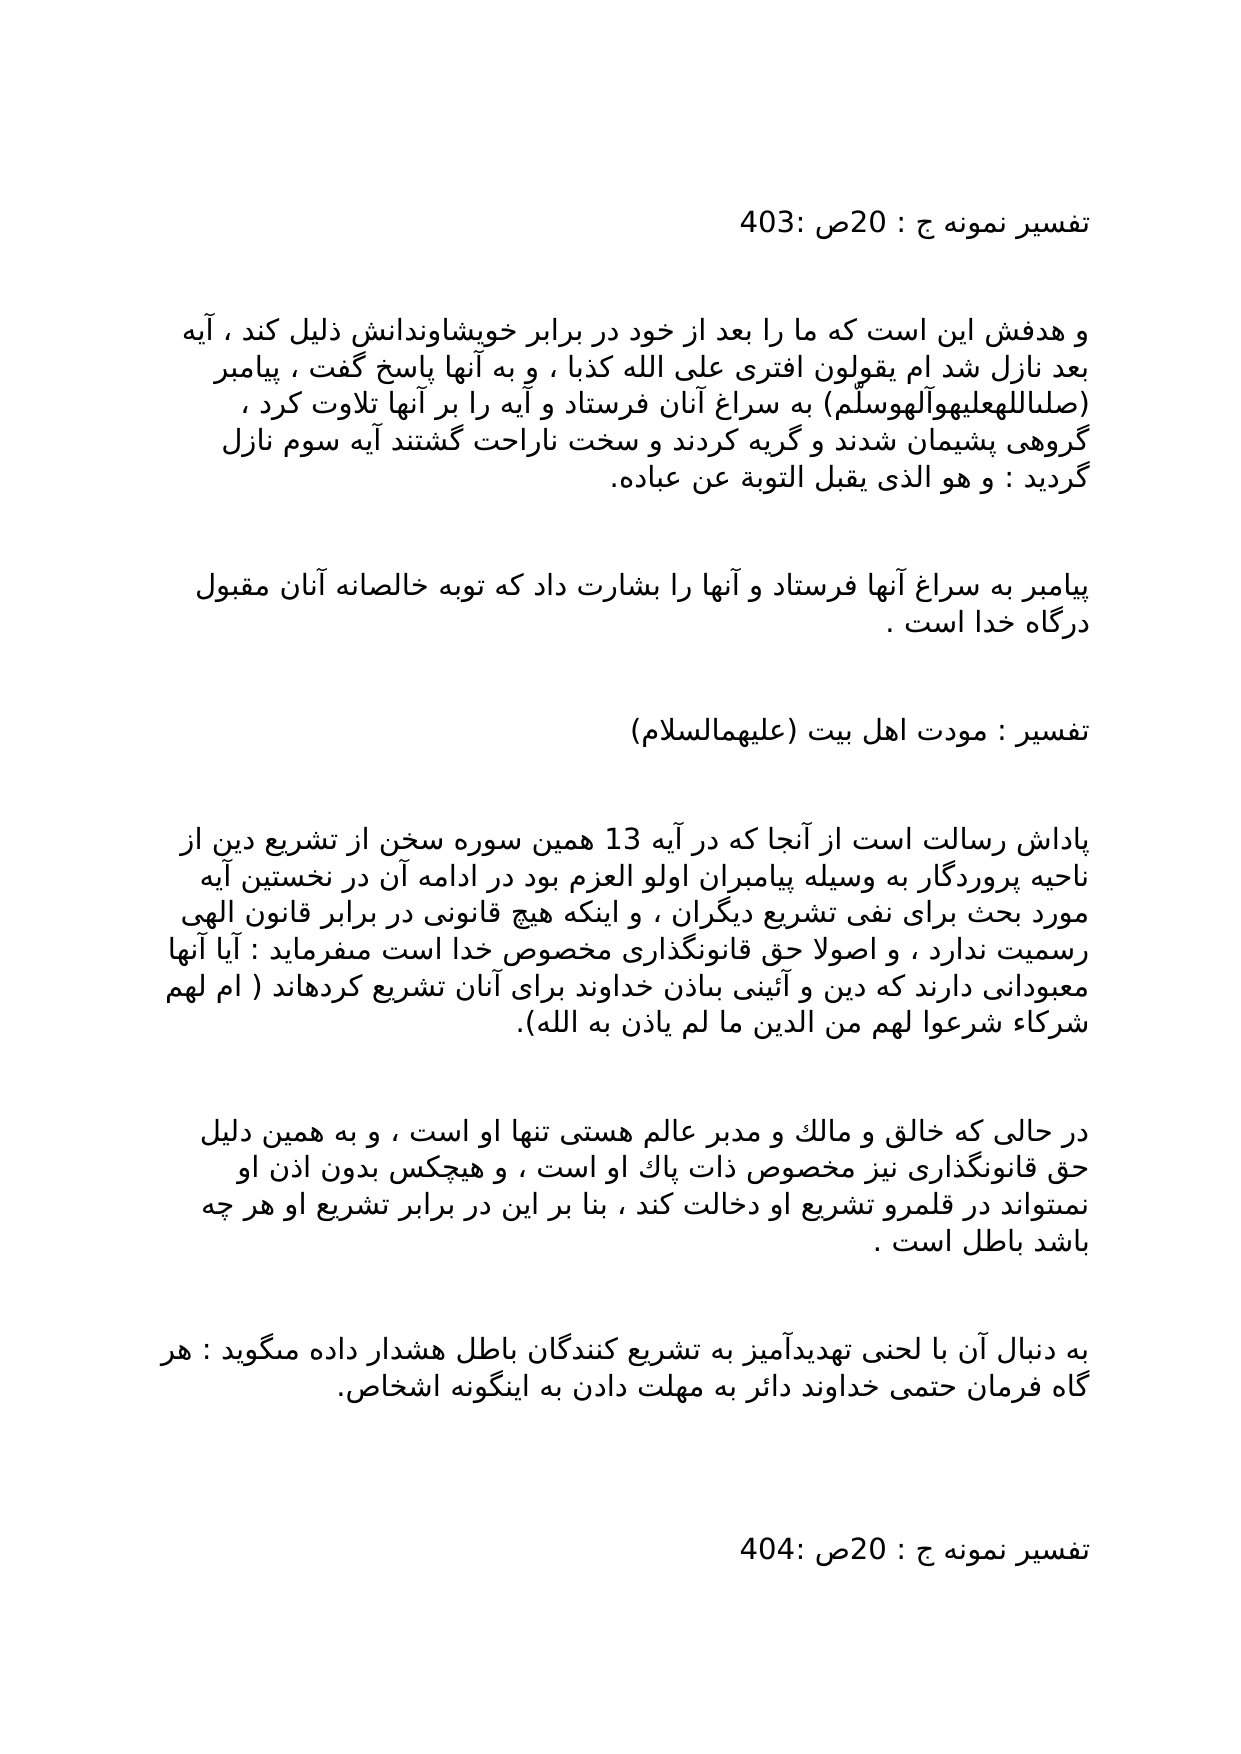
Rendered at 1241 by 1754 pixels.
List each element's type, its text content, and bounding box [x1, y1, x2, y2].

text به دنبال آن با لحنى تهديدآميز به تشريع كنندگان باطل هشدار داده مى‏گويد : هر گاه فرمان حتمى خداوند دائر به مهلت دادن به اينگونه اشخاص. [150, 1332, 1090, 1403]
text تفسير نمونه ج : 20ص :403 [150, 205, 1090, 239]
text تفسير : مودت اهل بيت (عليهم‏السلام‏) [150, 714, 1090, 748]
text پاداش رسالت است از آنجا كه در آيه 13 همين سوره سخن از تشريع دين از ناحيه پروردگار به وسيله پيامبران اولو العزم بود در ادامه آن در نخستين آيه مورد بحث براى نفى تشريع ديگران ، و اينكه هيچ قانونى در برابر قانون الهى رسميت ندارد ، و اصولا حق قانونگذارى مخصوص خدا است مى‏فرمايد : آيا آنها معبودانى دارند كه دين و آئينى بى‏اذن خداوند براى آنان تشريع كرده‏اند ( ام لهم شركاء شرعوا لهم من الدين ما لم ياذن به الله). [150, 822, 1090, 1039]
text و هدفش اين است كه ما را بعد از خود در برابر خويشاوندانش ذليل كند ، آيه بعد نازل شد ام يقولون افترى على الله كذبا ، و به آنها پاسخ گفت ، پيامبر (صلى‏الله‏عليه‏وآله‏وسلّم‏) به سراغ آنان فرستاد و آيه را بر آنها تلاوت كرد ، گروهى پشيمان شدند و گريه كردند و سخت ناراحت گشتند آيه سوم نازل گرديد : و هو الذى يقبل التوبة عن عباده. [150, 313, 1090, 494]
text در حالى كه خالق و مالك و مدبر عالم هستى تنها او است ، و به همين دليل حق قانونگذارى نيز مخصوص ذات پاك او است ، و هيچكس بدون اذن او نمى‏تواند در قلمرو تشريع او دخالت كند ، بنا بر اين در برابر تشريع او هر چه باشد باطل است . [150, 1114, 1090, 1258]
text تفسير نمونه ج : 20ص :404 [150, 1533, 1090, 1567]
text پيامبر به سراغ آنها فرستاد و آنها را بشارت داد كه توبه خالصانه آنان مقبول درگاه خدا است . [150, 569, 1090, 639]
